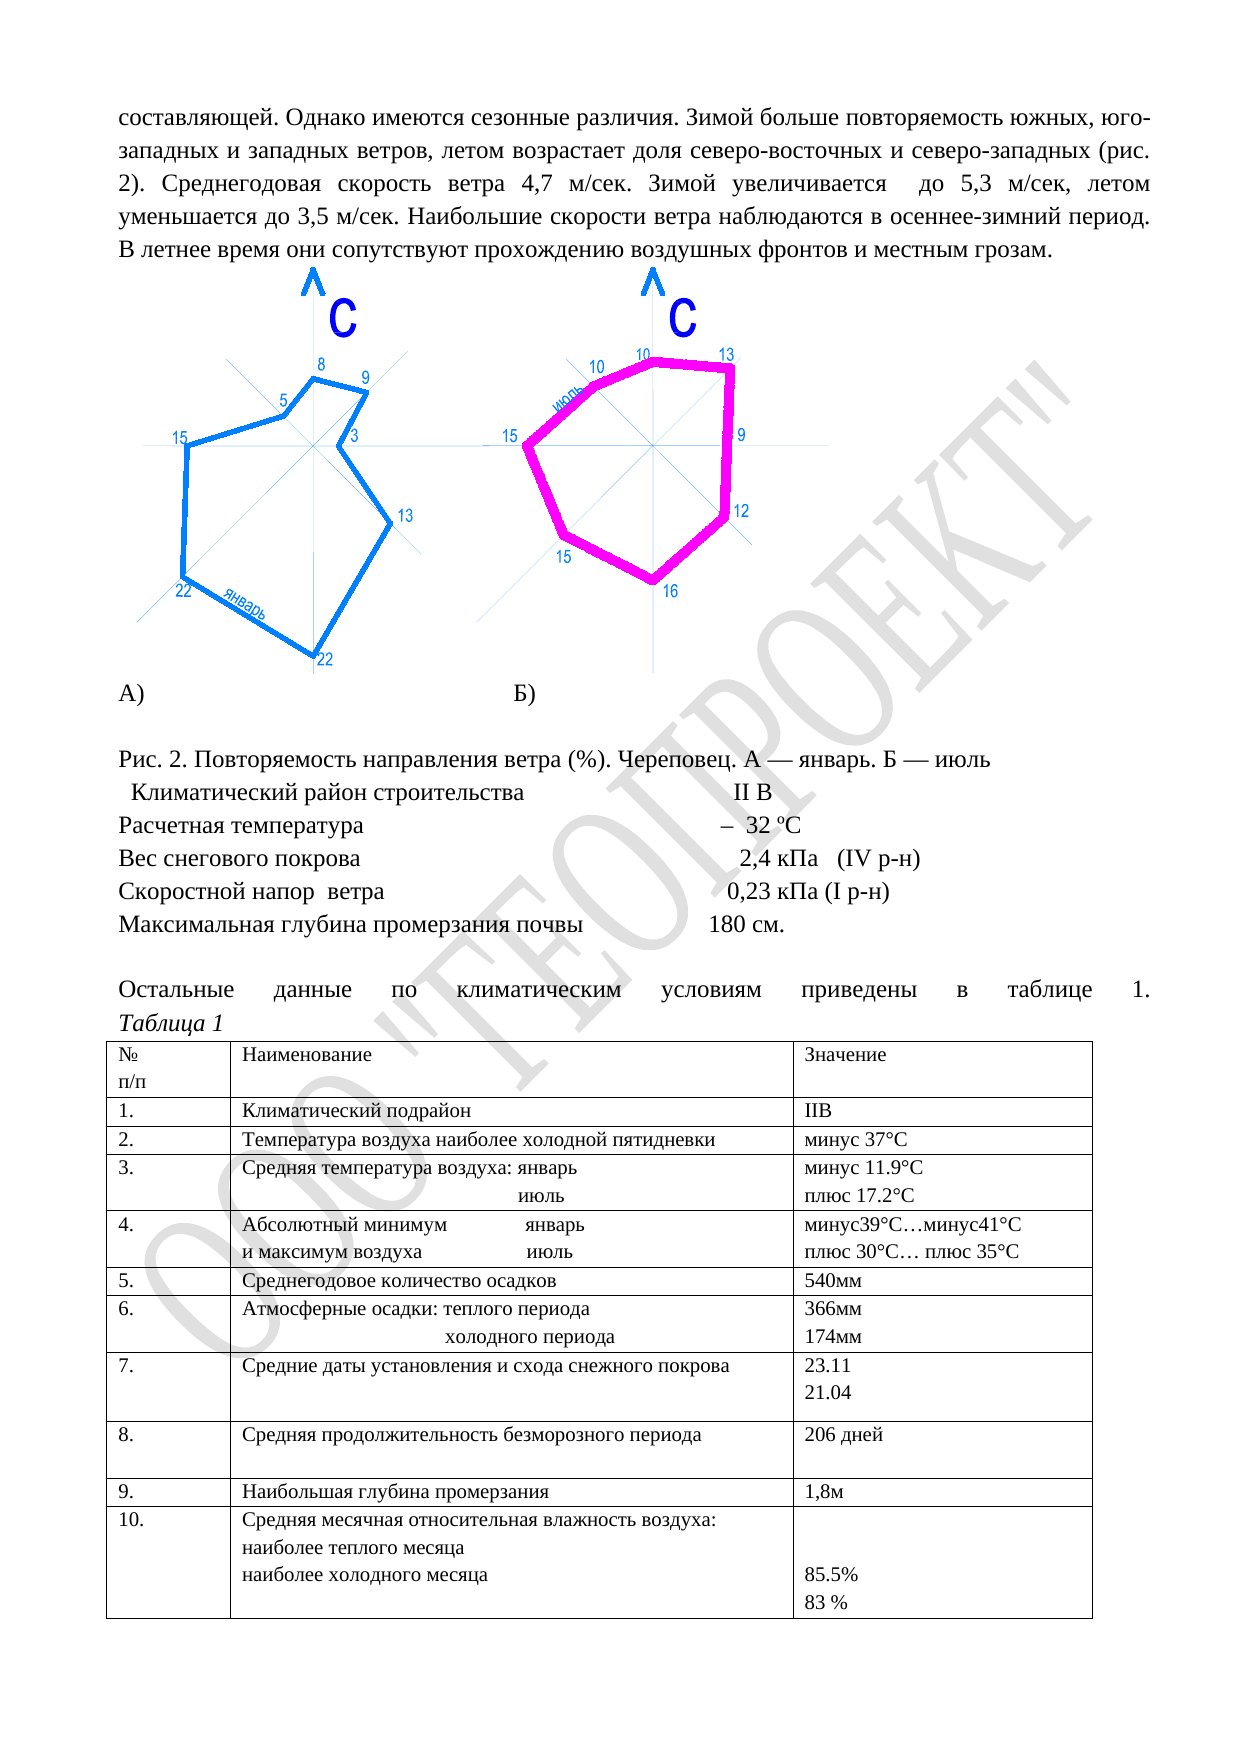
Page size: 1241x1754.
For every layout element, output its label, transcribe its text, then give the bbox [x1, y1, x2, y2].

table_cell 85.5% 83 % [794, 1507, 1092, 1618]
table_header № п/п [107, 1042, 230, 1097]
table_cell Среднегодовое количество осадков [231, 1268, 793, 1295]
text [118, 102, 1152, 263]
table_cell IIВ [794, 1098, 1092, 1126]
text Остальные данные по климатическим условиям приведены в таблице 1. Таблица 1 [118, 974, 1152, 1036]
table_cell 1,8м [794, 1479, 1092, 1506]
text А) Б) [118, 678, 1152, 707]
table_cell Средняя температура воздуха: январь июль [231, 1155, 793, 1210]
table_cell Средняя продолжительность безморозного периода [231, 1422, 793, 1477]
text Рис. 2. Повторяемость направления ветра (%). Череповец. А — январь. Б — июль [118, 744, 1152, 773]
table_cell 7. [107, 1353, 230, 1421]
text Климатический район строительства II В [118, 777, 1152, 806]
table_header Наименование [231, 1042, 793, 1097]
table_cell 5. [107, 1268, 230, 1295]
table_cell 8. [107, 1422, 230, 1477]
table_cell 4. [107, 1211, 230, 1267]
table_cell 9. [107, 1479, 230, 1506]
table_cell Средняя месячная относительная влажность воздуха: наиболее теплого месяца наиболее холодного месяца [231, 1507, 793, 1618]
table_cell 206 дней [794, 1422, 1092, 1477]
table_cell Климатический подрайон [231, 1098, 793, 1126]
table_cell 1. [107, 1098, 230, 1126]
table_cell Температура воздуха наиболее холодной пятидневки [231, 1127, 793, 1154]
table_cell Атмосферные осадки: теплого периода холодного периода [231, 1296, 793, 1352]
table_cell 540мм [794, 1268, 1092, 1295]
text Максимальная глубина промерзания почвы . [118, 909, 1152, 938]
table_cell 6. [107, 1296, 230, 1352]
table_cell Средние даты установления и схода снежного покрова [231, 1353, 793, 1421]
table_cell 366мм 174мм [794, 1296, 1092, 1352]
table_cell Наибольшая глубина промерзания [231, 1479, 793, 1506]
text Скоростной напор ветра 0,23 кПа (I р-н) [118, 876, 1152, 905]
table_cell 3. [107, 1155, 230, 1210]
table_cell 23.11 21.04 [794, 1353, 1092, 1421]
text Вес снегового покрова 2,4 кПа (IV р-н) [118, 843, 1152, 872]
table_cell 2. [107, 1127, 230, 1154]
table_cell минус 37°С [794, 1127, 1092, 1154]
table_cell 10. [107, 1507, 230, 1618]
table_cell минус 11.9°С плюс 17.2°С [794, 1155, 1092, 1210]
table_header Значение [794, 1042, 1092, 1097]
table_cell минус39°С…минус41°С плюс 30°С… плюс 35°С [794, 1211, 1092, 1267]
table_cell Абсолютный минимум январь и максимум воздуха июль [231, 1211, 793, 1267]
text Расчетная температура – 32 ºС [118, 810, 1152, 839]
